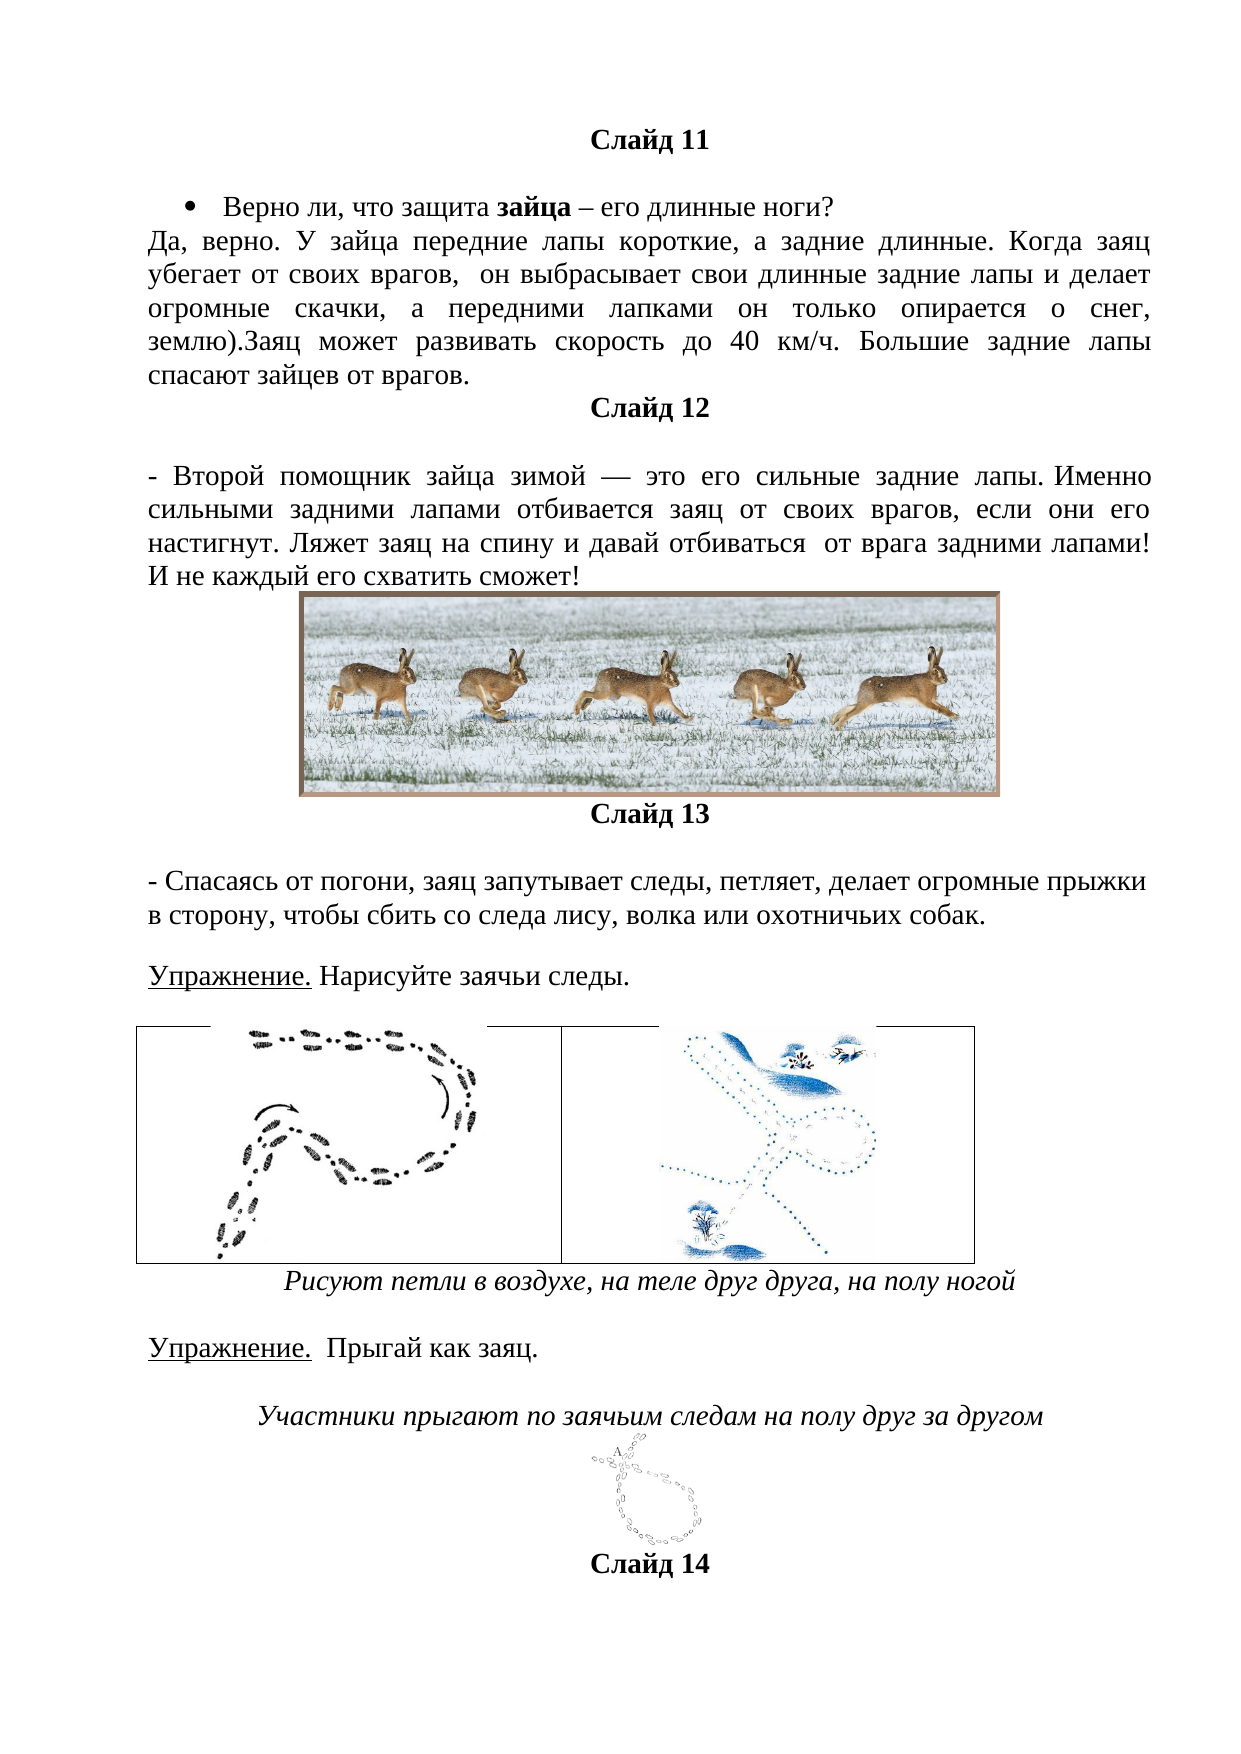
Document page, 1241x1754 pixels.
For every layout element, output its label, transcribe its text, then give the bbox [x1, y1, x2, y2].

text Да, верно. У зайца передние лапы короткие, а задние длинные. Когда заяц убегает от своих врагов, он выбрасывает свои длинные задние лапы и делает огромные скачки, а передними лапками он только опирается о снег, землю).Заяц может развивать скорость до 40 км/ч. Большие задние лапы спасают зайцев от врагов. [148, 223, 1152, 391]
text Слайд 11 [148, 122, 1152, 156]
picture [298, 591, 1001, 797]
text - Спасаясь от погони, заяц запутывает следы, петляет, делает огромные прыжки в сторону, чтобы сбить со следа лису, волка или охотничьих собак. [148, 863, 1152, 958]
table_header [137, 1027, 210, 1262]
text Упражнение. Нарисуйте заячьи следы. [148, 958, 1152, 992]
text - Второй помощник зайца зимой — это его сильные задние лапы. Именно сильными задними лапами отбивается заяц от своих врагов, если они его настигнут. Ляжет заяц на спину и давай отбиваться от врага задними лапами! И не каждый его схватить сможет! [148, 458, 1152, 592]
table_header [877, 1027, 974, 1262]
picture [210, 1026, 487, 1263]
text Слайд 13 [148, 796, 1152, 830]
text Рисуют петли в воздухе, на теле друг друга, на полу ногой [148, 1263, 1152, 1297]
picture [590, 1431, 702, 1547]
table_header [562, 1027, 659, 1262]
text Участники прыгают по заячьим следам на полу друг за другом [148, 1398, 1152, 1431]
picture [659, 1026, 877, 1263]
table_header [487, 1027, 561, 1262]
text Упражнение. Прыгай как заяц. [148, 1331, 1152, 1364]
text Слайд 12 [148, 391, 1152, 424]
text Слайд 14 [148, 1547, 1152, 1580]
list Верно ли, что защита зайца – его длинные ноги? [185, 189, 1144, 223]
